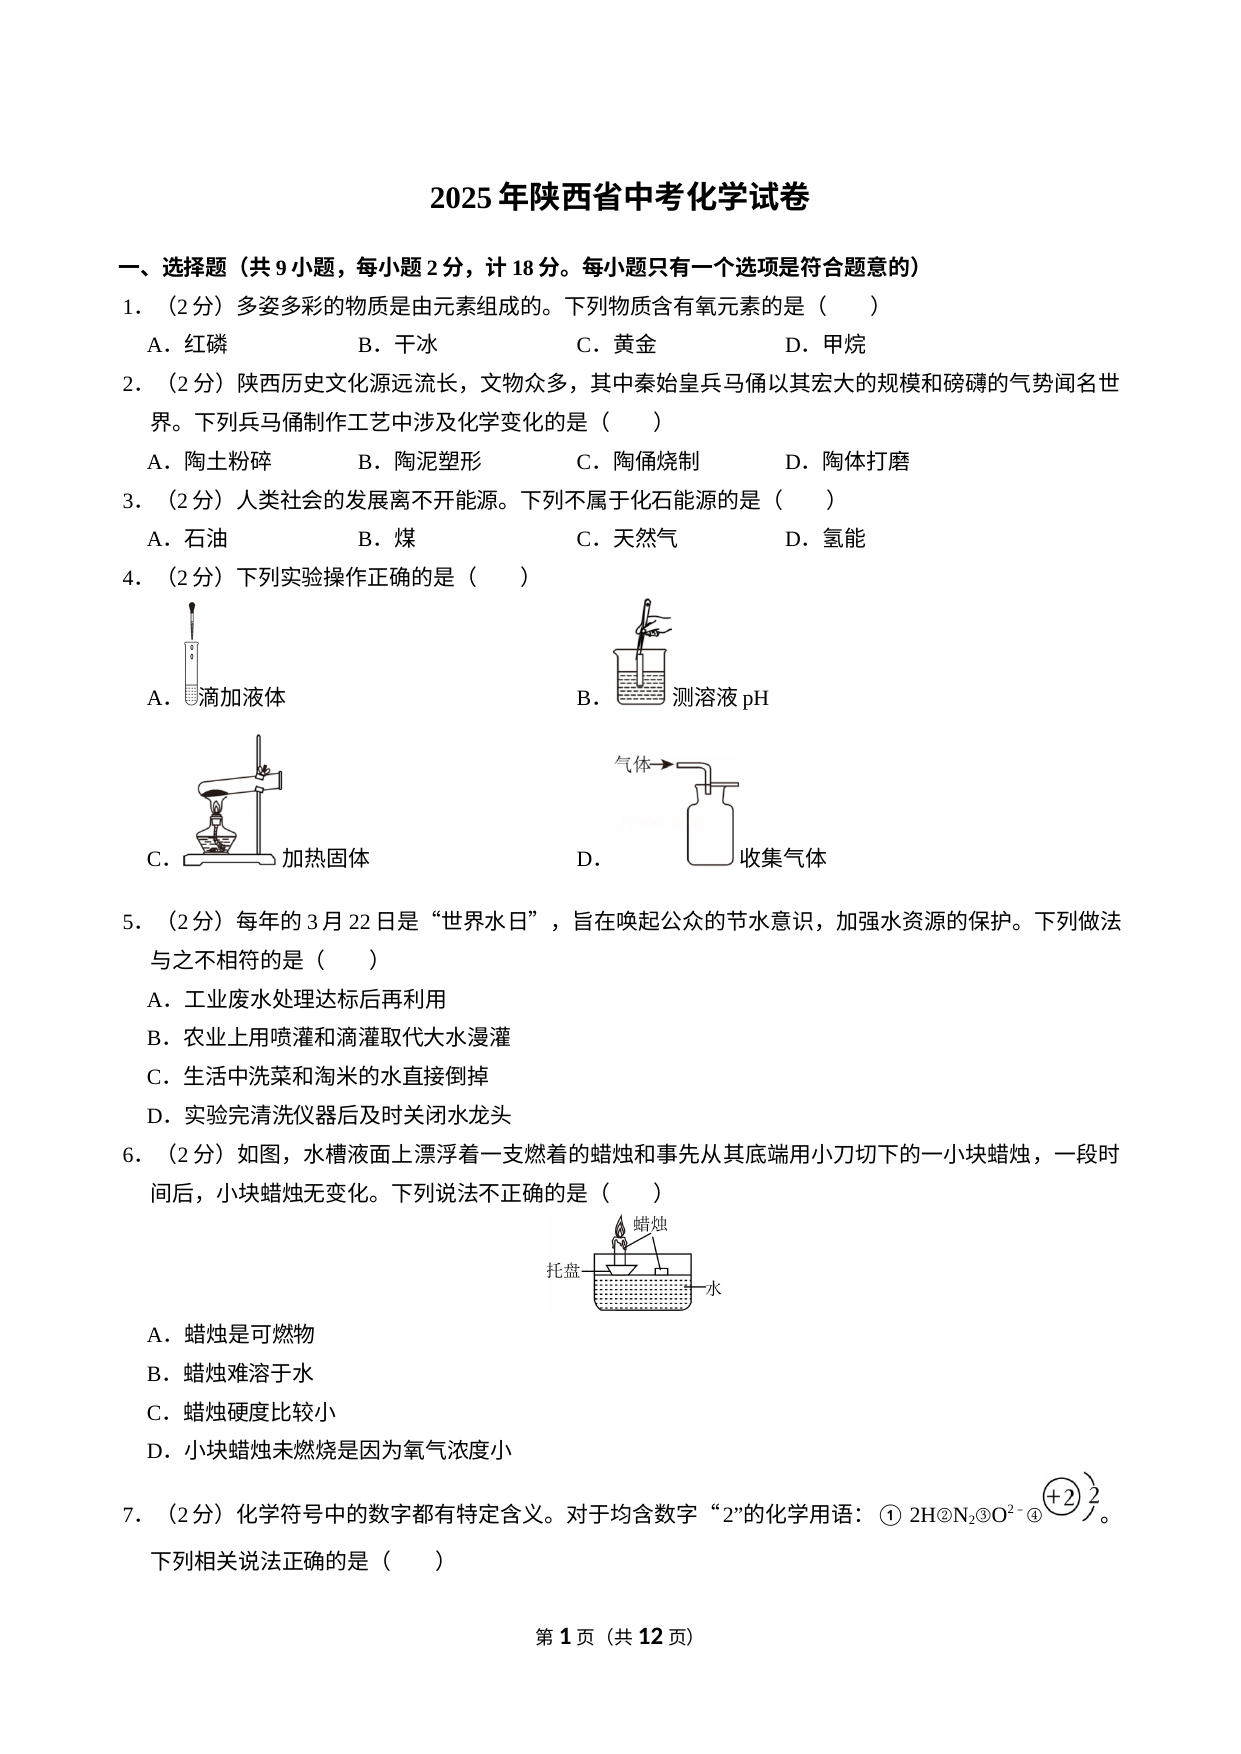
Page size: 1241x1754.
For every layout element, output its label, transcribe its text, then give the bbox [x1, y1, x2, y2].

text B．农业上用喷灌和滴灌取代大水漫灌 [118, 1020, 1122, 1052]
text D．小块蜡烛未燃烧是因为氧气浓度小 [118, 1433, 1122, 1466]
text 1．（2分）多姿多彩的物质是由元素组成的。下列物质含有氧元素的是（ ） [122, 288, 1122, 321]
text C．生活中洗菜和淘米的水直接倒掉 [118, 1059, 1122, 1091]
text 7．（2分）化学符号中的数字都有特定含义。对于均含数字“2”的化学用语：①2H②N2③O2﹣④。下列相关说法正确的是（ ） [122, 1472, 1122, 1576]
text A．石油 B．煤 C．天然气 D．氢能 [118, 521, 1122, 553]
text C．加热固体 D．收集气体 [118, 735, 1122, 897]
text A．滴加液体 B．测溶液pH [118, 598, 1122, 728]
text A．蜡烛是可燃物 [118, 1317, 1122, 1349]
text 4．（2分）下列实验操作正确的是（ ） [122, 560, 1122, 592]
text C．蜡烛硬度比较小 [118, 1394, 1122, 1427]
text 3．（2分）人类社会的发展离不开能源。下列不属于化石能源的是（ ） [122, 482, 1122, 515]
picture [1042, 1471, 1100, 1523]
picture [614, 755, 740, 867]
picture [183, 734, 283, 867]
picture [612, 598, 673, 706]
text A．陶土粉碎 B．陶泥塑形 C．陶俑烧制 D．陶体打磨 [118, 443, 1122, 476]
text 5．（2分）每年的3月22日是“世界水日”，旨在唤起公众的节水意识，加强水资源的保护。下列做法与之不相符的是（ ） [122, 903, 1122, 975]
text A．工业废水处理达标后再利用 [118, 981, 1122, 1014]
picture [546, 1213, 722, 1312]
text 2025年陕西省中考化学试卷 [118, 162, 1122, 227]
picture [184, 602, 199, 706]
text A．红磷 B．干冰 C．黄金 D．甲烷 [118, 327, 1122, 359]
text 6．（2分）如图，水槽液面上漂浮着一支燃着的蜡烛和事先从其底端用小刀切下的一小块蜡烛，一段时间后，小块蜡烛无变化。下列说法不正确的是（ ） [122, 1136, 1122, 1208]
text B．蜡烛难溶于水 [118, 1356, 1122, 1388]
text 2．（2分）陕西历史文化源远流长，文物众多，其中秦始皇兵马俑以其宏大的规模和磅礴的气势闻名世界。下列兵马俑制作工艺中涉及化学变化的是（ ） [122, 366, 1122, 437]
text D．实验完清洗仪器后及时关闭水龙头 [118, 1097, 1122, 1130]
text 一、选择题（共9小题，每小题2分，计18分。每小题只有一个选项是符合题意的） [118, 249, 1122, 282]
